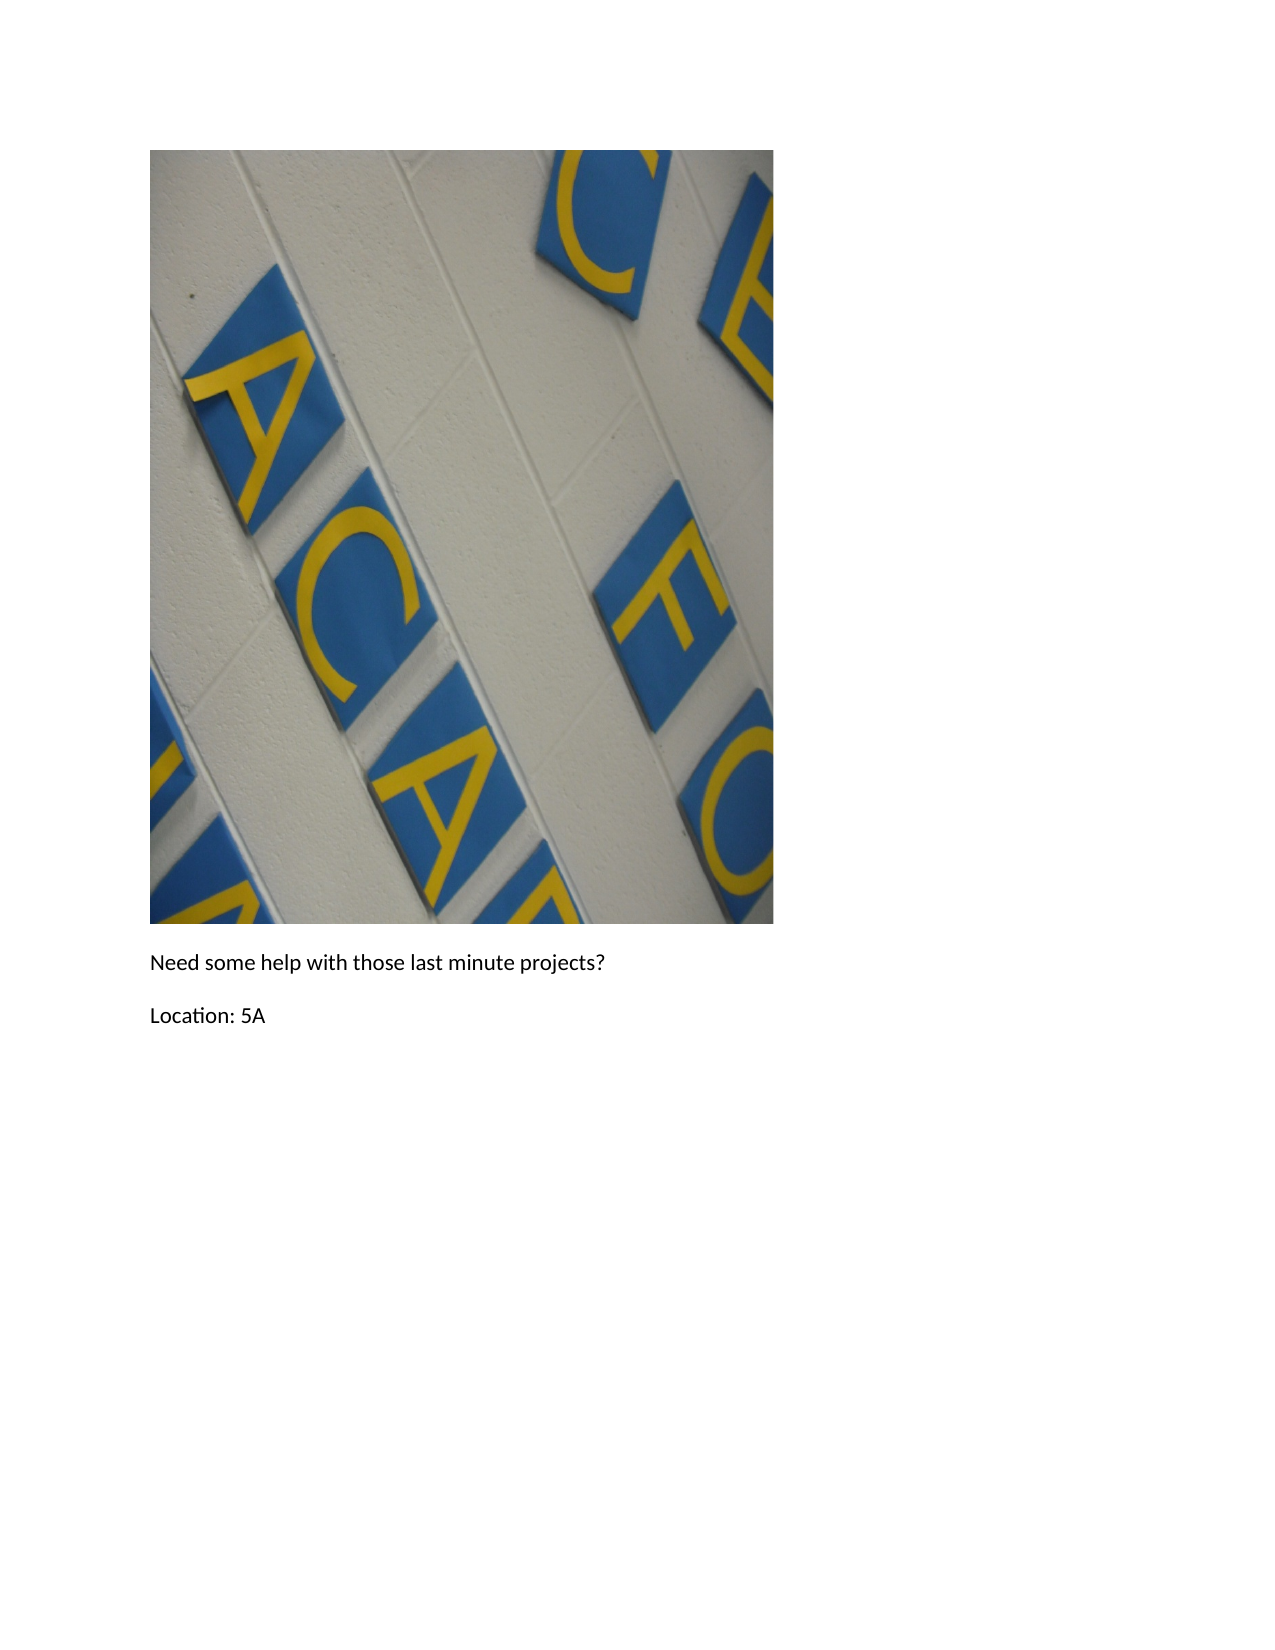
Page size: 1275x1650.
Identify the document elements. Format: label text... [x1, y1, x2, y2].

picture [150, 150, 774, 924]
text Need some help with those last minute projects? [150, 948, 1125, 976]
text Location: 5A [150, 1001, 1125, 1029]
